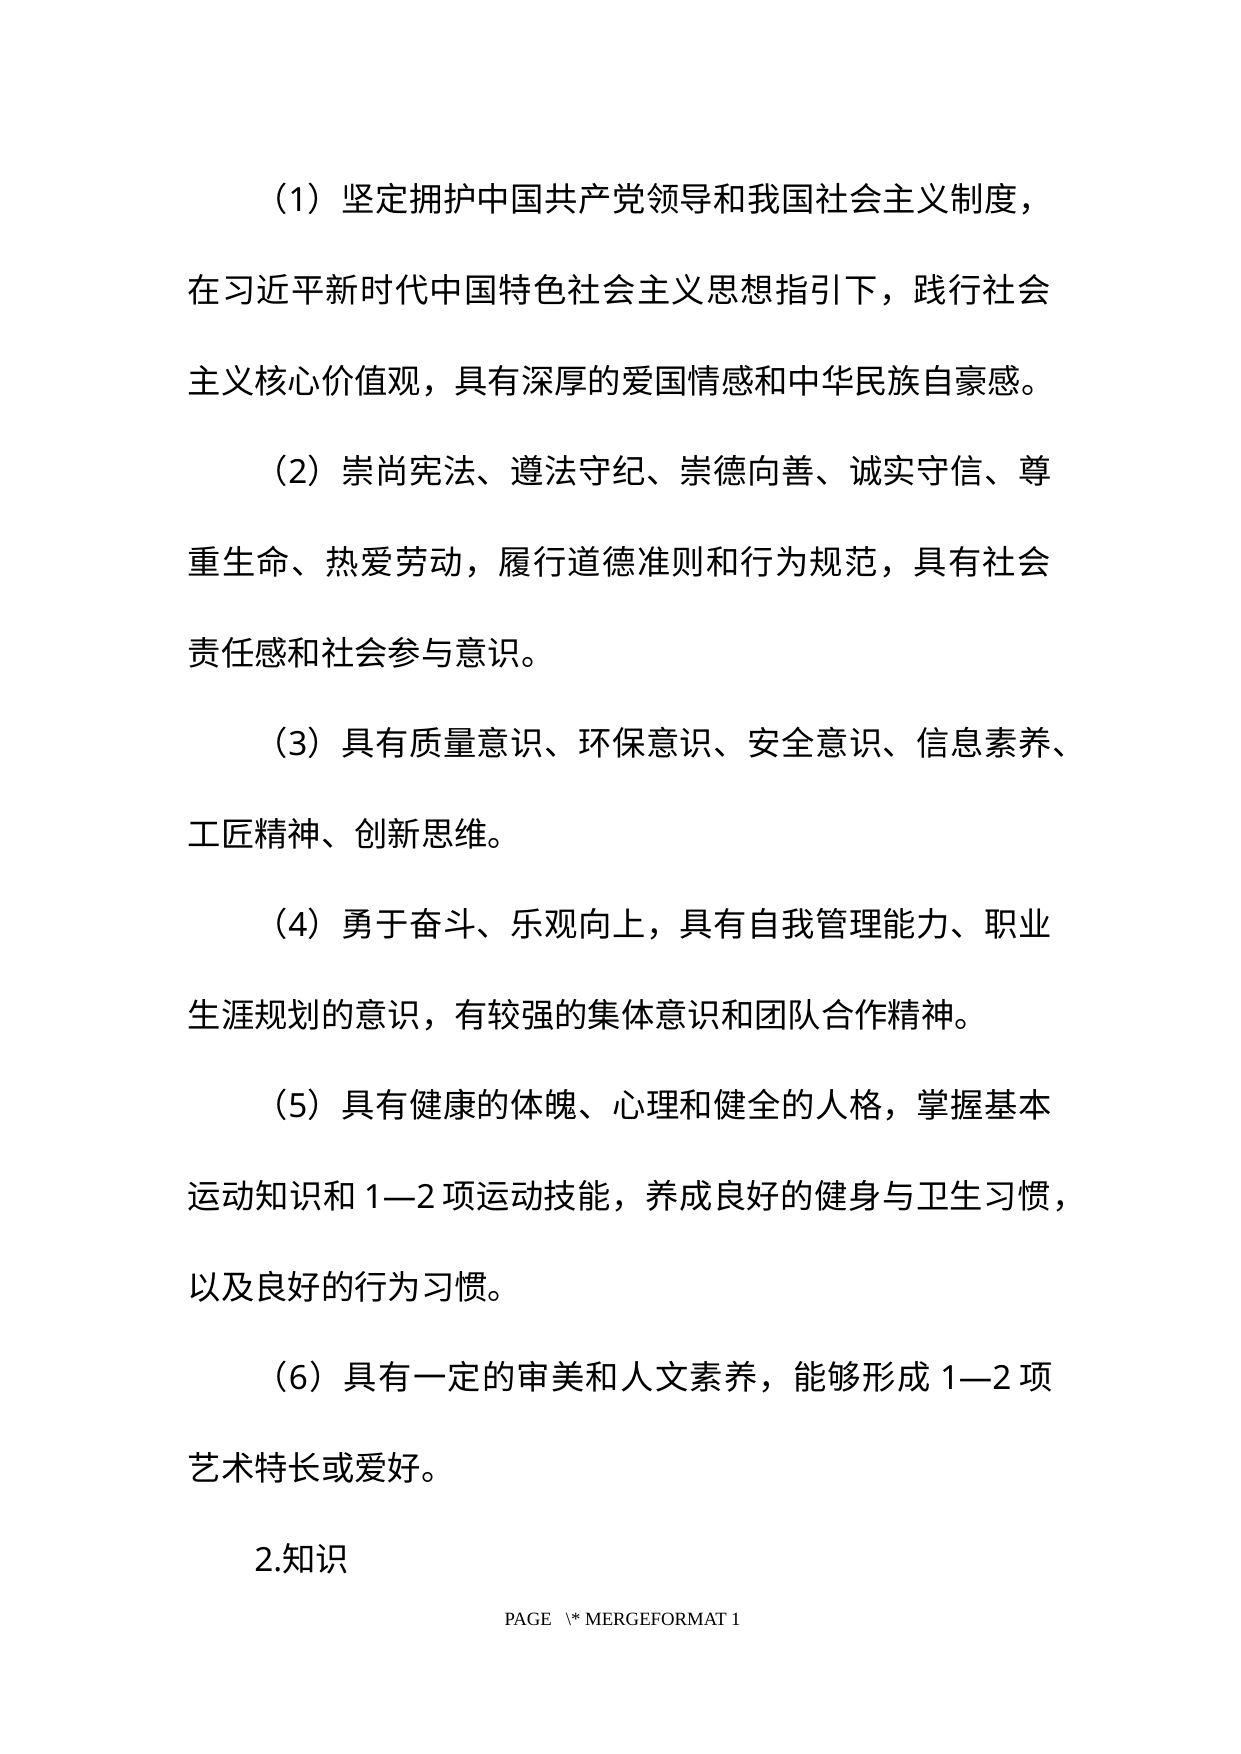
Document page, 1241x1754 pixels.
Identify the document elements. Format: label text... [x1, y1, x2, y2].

text （4）勇于奋斗、乐观向上，具有自我管理能力、职业生涯规划的意识，有较强的集体意识和团队合作精神。 [187, 877, 1053, 1058]
text （3）具有质量意识、环保意识、安全意识、信息素养、工匠精神、创新思维。 [187, 696, 1053, 877]
text （5）具有健康的体魄、心理和健全的人格，掌握基本运动知识和1—2项运动技能，养成良好的健身与卫生习惯，以及良好的行为习惯。 [187, 1058, 1053, 1330]
text （1）坚定拥护中国共产党领导和我国社会主义制度，在习近平新时代中国特色社会主义思想指引下，践行社会主义核心价值观，具有深厚的爱国情感和中华民族自豪感。 [187, 152, 1053, 424]
text （6）具有一定的审美和人文素养，能够形成1—2项艺术特长或爱好。 [187, 1330, 1053, 1511]
text 2.知识 [187, 1511, 1053, 1602]
text （2）崇尚宪法、遵法守纪、崇德向善、诚实守信、尊重生命、热爱劳动，履行道德准则和行为规范，具有社会责任感和社会参与意识。 [187, 424, 1053, 696]
